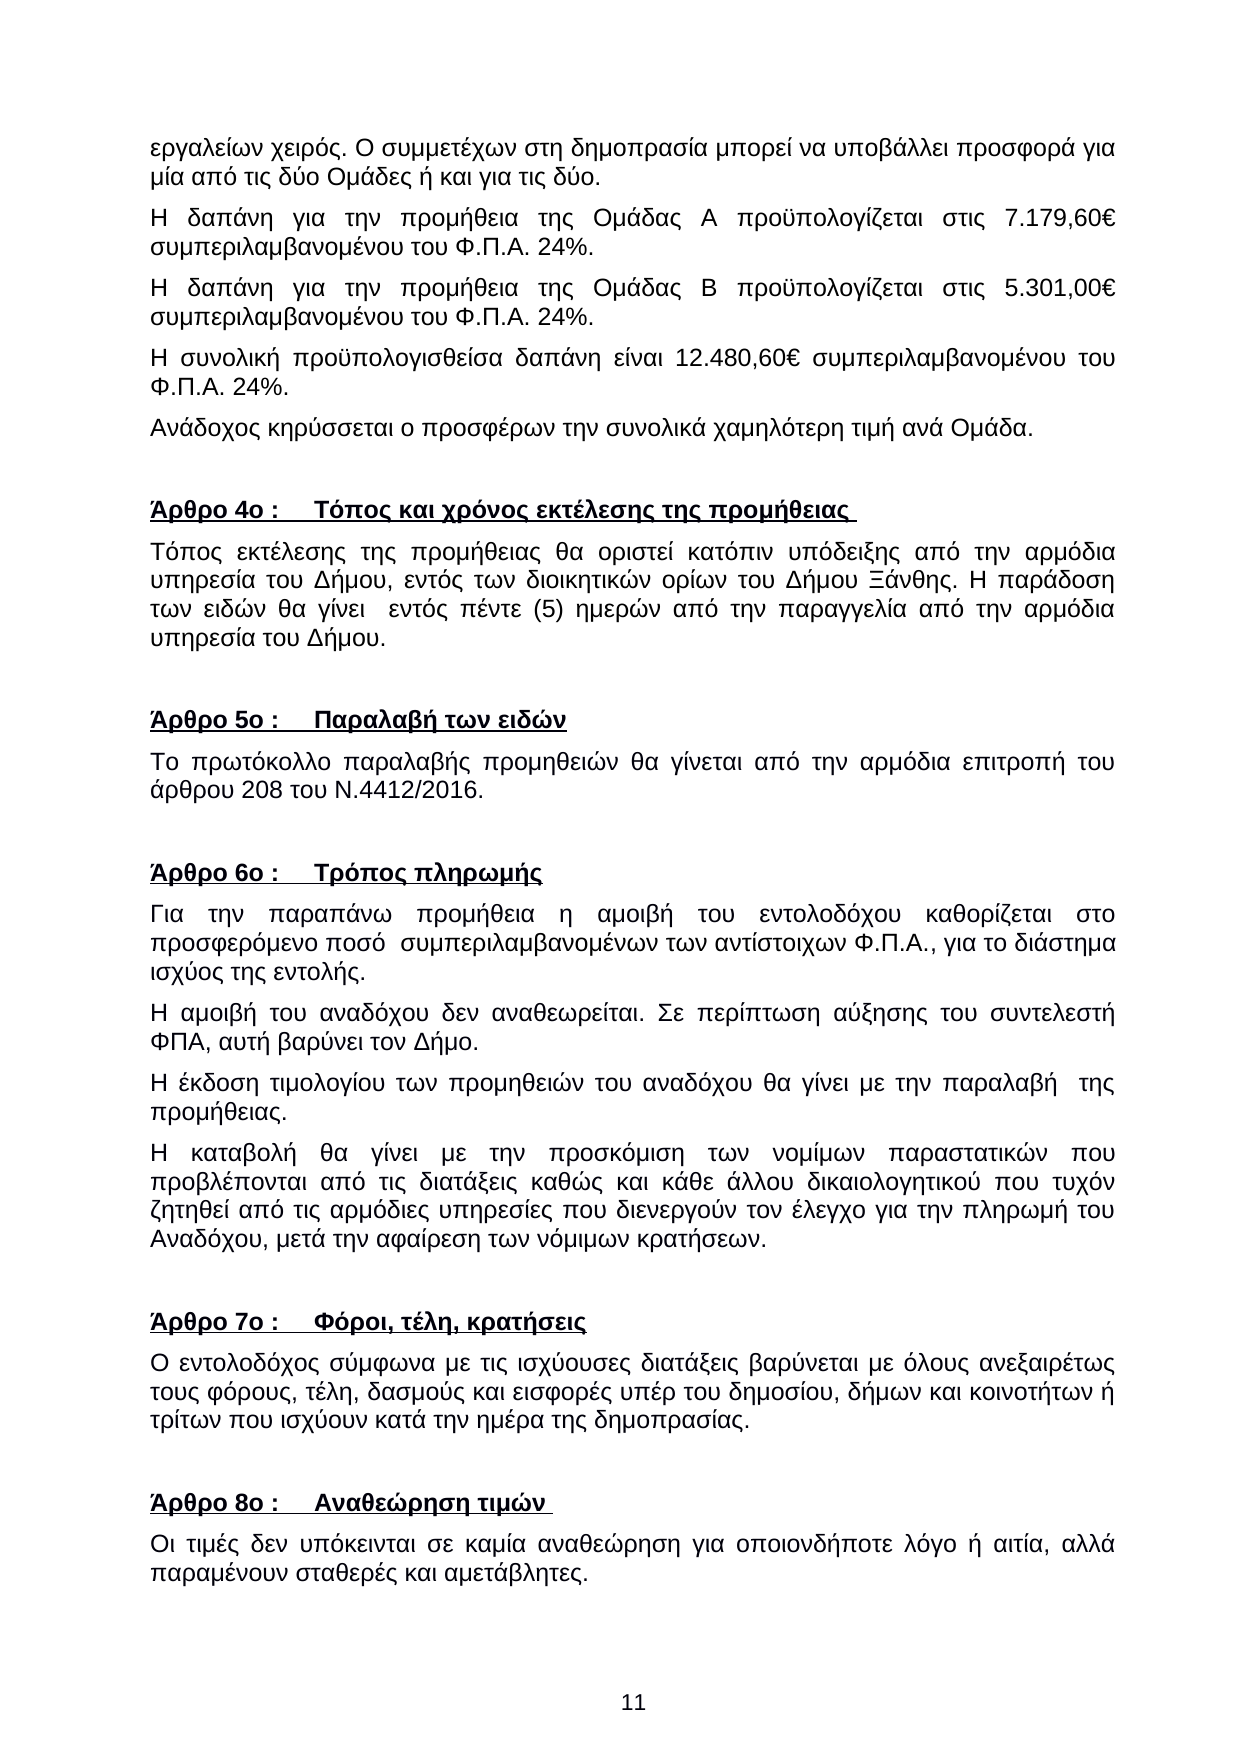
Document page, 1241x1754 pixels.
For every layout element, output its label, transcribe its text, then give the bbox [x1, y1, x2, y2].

text Η συνολική προϋπολογισθείσα δαπάνη είναι 12.480,60€ συμπεριλαμβανομένου του Φ.Π.Α. 24%. [150, 343, 1117, 400]
text Άρθρο 5ο : Παραλαβή των ειδών [150, 705, 1117, 734]
text Άρθρο 6ο : Τρόπος πληρωμής [150, 858, 1117, 887]
text Ανάδοχος κηρύσσεται ο προσφέρων την συνολικά χαμηλότερη τιμή ανά Ομάδα. [150, 413, 1117, 442]
text Το πρωτόκολλο παραλαβής προμηθειών θα γίνεται από την αρμόδια επιτροπή του άρθρου 208 του Ν.4412/2016. [150, 747, 1117, 804]
text Η καταβολή θα γίνει με την προσκόμιση των νομίμων παραστατικών που προβλέπονται από τις διατάξεις καθώς και κάθε άλλου δικαιολογητικού που τυχόν ζητηθεί από τις αρμόδιες υπηρεσίες που διενεργούν τον έλεγχο για την πληρωμή του Αναδόχου, μετά την αφαίρεση των νόμιμων κρατήσεων. [150, 1138, 1117, 1253]
text Άρθρο 4ο : Τόπος και χρόνος εκτέλεσης της προμήθειας [150, 495, 1117, 524]
text Η δαπάνη για την προμήθεια της Ομάδας Β προϋπολογίζεται στις 5.301,00€ συμπεριλαμβανομένου του Φ.Π.Α. 24%. [150, 273, 1117, 330]
text Οι τιμές δεν υπόκεινται σε καμία αναθεώρηση για οποιονδήποτε λόγο ή αιτία, αλλά παραμένουν σταθερές και αμετάβλητες. [150, 1529, 1117, 1587]
text Άρθρο 7ο : Φόροι, τέλη, κρατήσεις [150, 1307, 1117, 1335]
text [150, 133, 1117, 190]
text Άρθρο 8ο : Αναθεώρηση τιμών [150, 1488, 1117, 1517]
text Τόπος εκτέλεσης της προμήθειας θα οριστεί κατόπιν υπόδειξης από την αρμόδια υπηρεσία του Δήμου, εντός των διοικητικών ορίων του Δήμου Ξάνθης. Η παράδοση των ειδών θα γίνει εντός πέντε (5) ημερών από την παραγγελία από την αρμόδια υπηρεσία του Δήμου. [150, 537, 1117, 652]
text Για την παραπάνω προμήθεια η αμοιβή του εντολοδόχου καθορίζεται στο προσφερόμενο ποσό συμπεριλαμβανομένων των αντίστοιχων Φ.Π.Α., για το διάστημα ισχύος της εντολής. [150, 899, 1117, 985]
text Η αμοιβή του αναδόχου δεν αναθεωρείται. Σε περίπτωση αύξησης του συντελεστή ΦΠΑ, αυτή βαρύνει τον Δήμο. [150, 998, 1117, 1055]
text Η δαπάνη για την προμήθεια της Ομάδας Α προϋπολογίζεται στις 7.179,60€ συμπεριλαμβανομένου του Φ.Π.Α. 24%. [150, 203, 1117, 260]
text Ο εντολοδόχος σύμφωνα με τις ισχύουσες διατάξεις βαρύνεται με όλους ανεξαιρέτως τους φόρους, τέλη, δασμούς και εισφορές υπέρ του δημοσίου, δήμων και κοινοτήτων ή τρίτων που ισχύουν κατά την ημέρα της δημοπρασίας. [150, 1348, 1117, 1434]
text Η έκδοση τιμολογίου των προμηθειών του αναδόχου θα γίνει με την παραλαβή της προμήθειας. [150, 1068, 1117, 1125]
